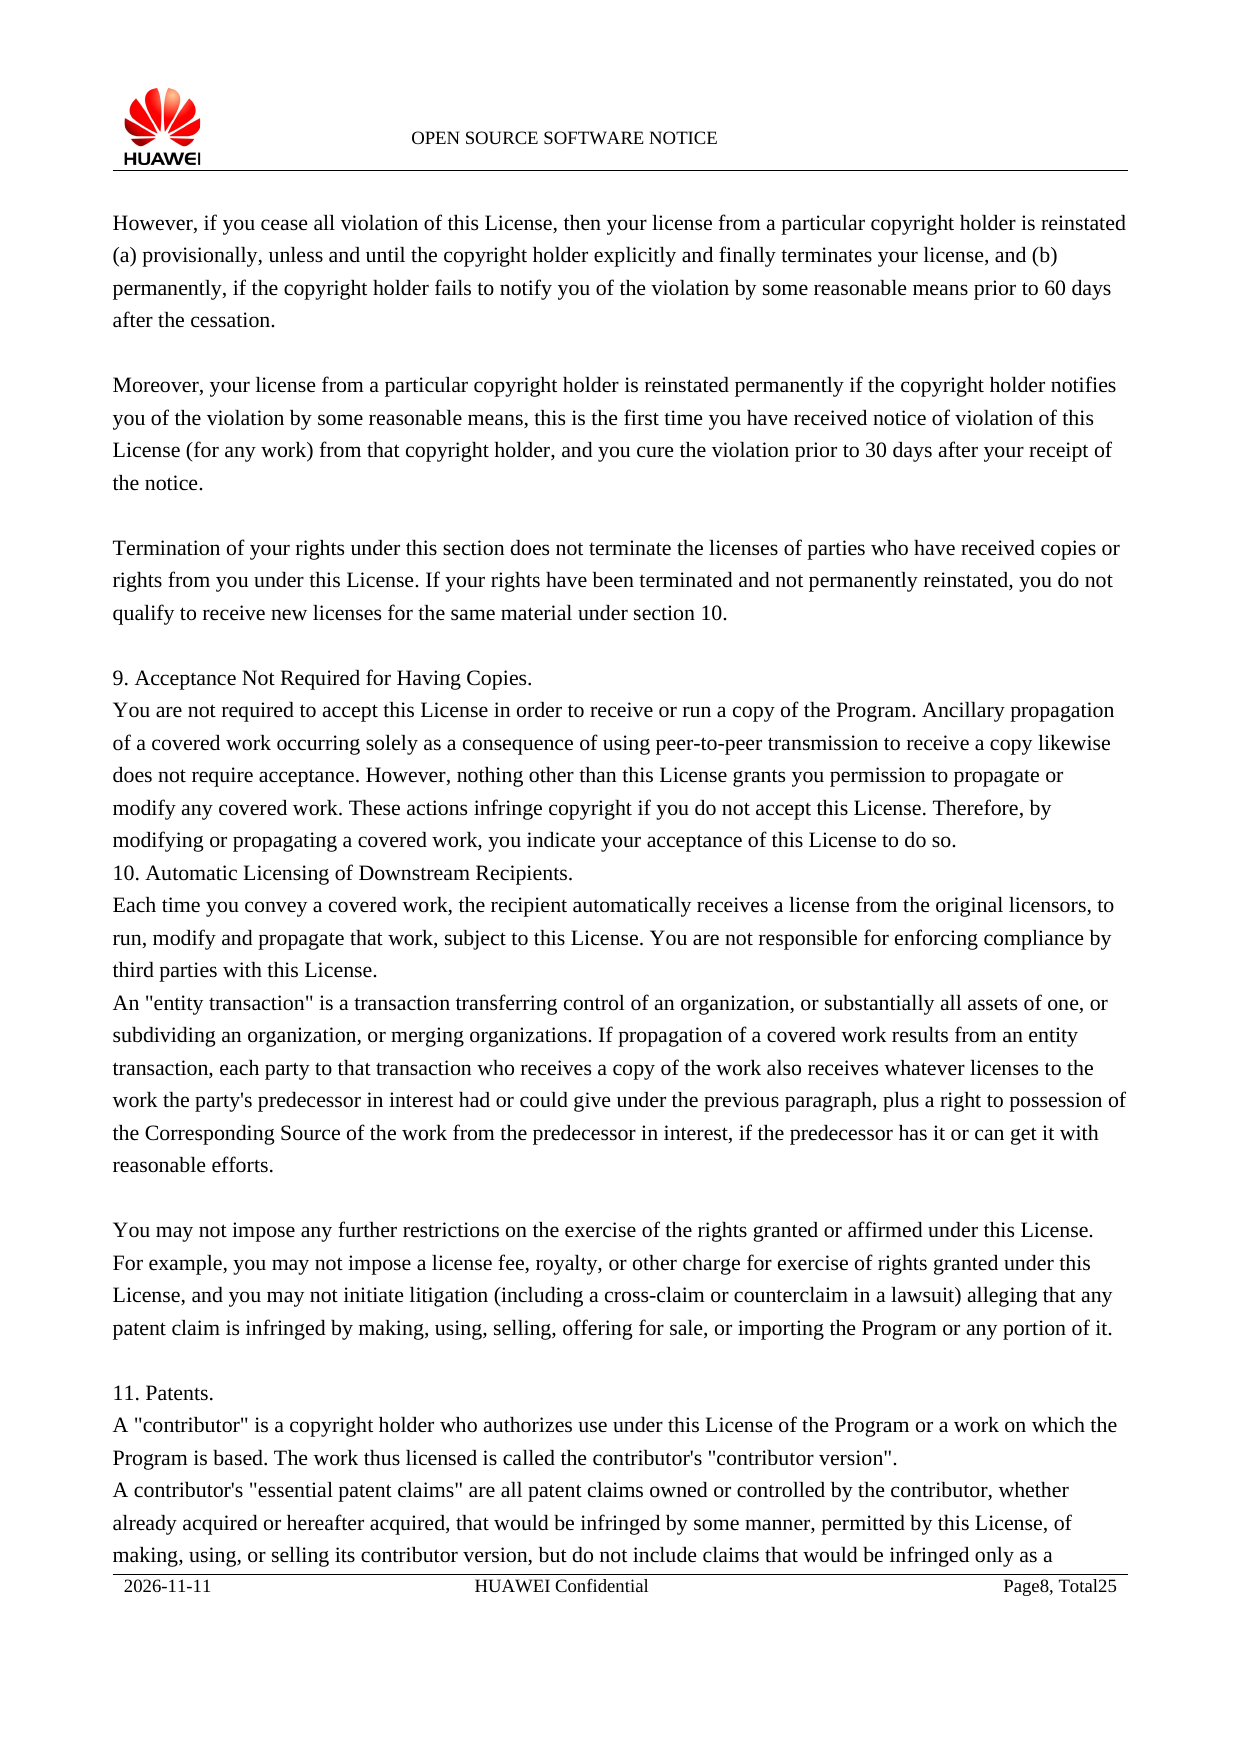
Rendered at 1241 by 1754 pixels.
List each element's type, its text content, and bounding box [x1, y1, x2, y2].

picture [124, 88, 201, 165]
